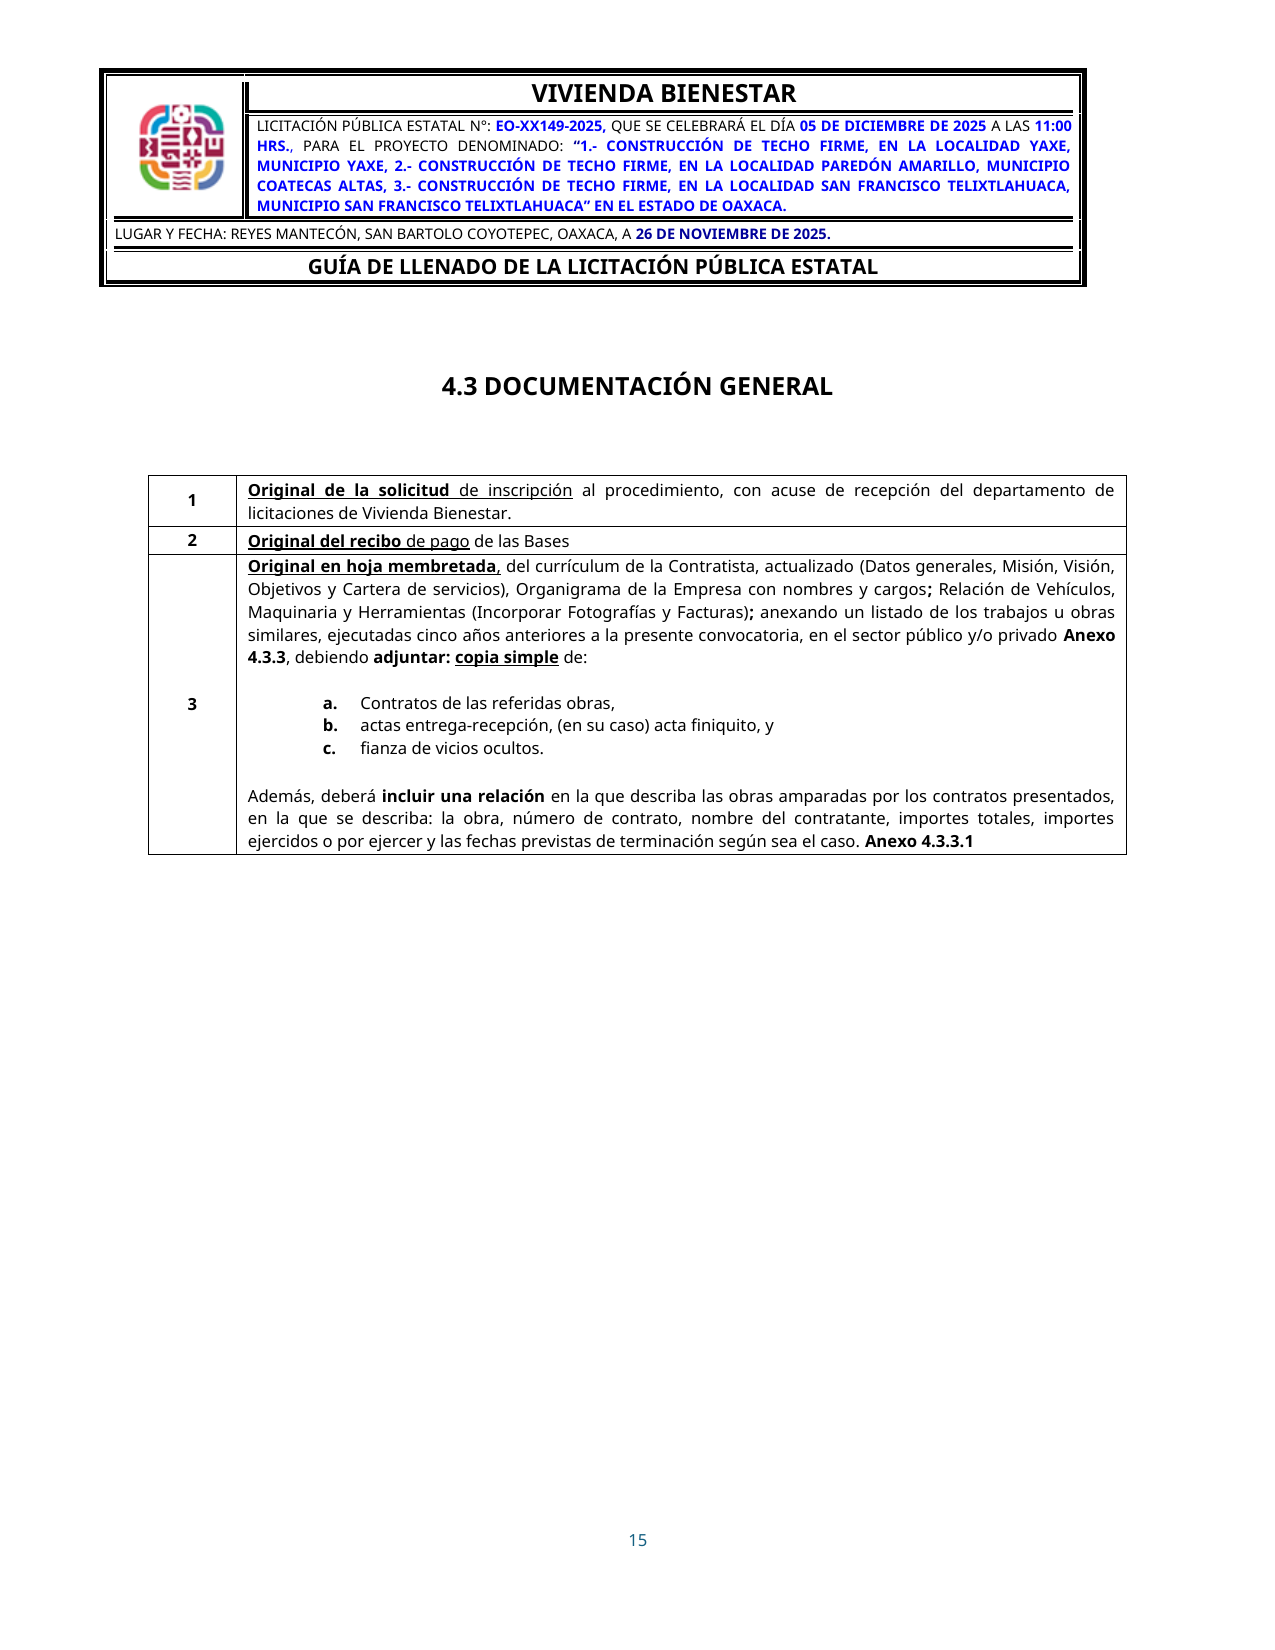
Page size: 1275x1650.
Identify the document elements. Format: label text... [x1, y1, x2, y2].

table_cell Original en hoja membretada, del currículum de la Contratista, actualizado (Datos generales, Misión, Visión, Objetivos y Cartera de servicios), Organigrama de la Empresa con nombres y cargos; Relación de Vehículos, Maquinaria y Herramientas (Incorporar Fotografías y Facturas); anexando un listado de los trabajos u obras similares, ejecutadas cinco años anteriores a la presente convocatoria, en el sector público y/o privado Anexo 4.3.3, debiendo adjuntar: copia simple de: Contratos de las referidas obras, actas entrega-recepción, (en su caso) acta finiquito, y fianza de vicios ocultos. Además, deberá incluir una relación en la que describa las obras amparadas por los contratos presentados, en la que se describa: la obra, número de contrato, nombre del contratante, importes totales, importes ejercidos o por ejercer y las fechas previstas de terminación según sea el caso. Anexo 4.3.3.1 [237, 555, 1126, 854]
table_cell 2 [149, 527, 236, 554]
table_header 1 [149, 476, 236, 526]
picture [128, 97, 235, 196]
table_header Original de la solicitud de inscripción al procedimiento, con acuse de recepción del departamento de licitaciones de Vivienda Bienestar. [237, 476, 1126, 526]
table_cell Original del recibo de pago de las Bases [237, 527, 1126, 554]
text 4.3 DOCUMENTACIÓN GENERAL [148, 368, 1127, 403]
table_cell 3 [149, 555, 236, 854]
